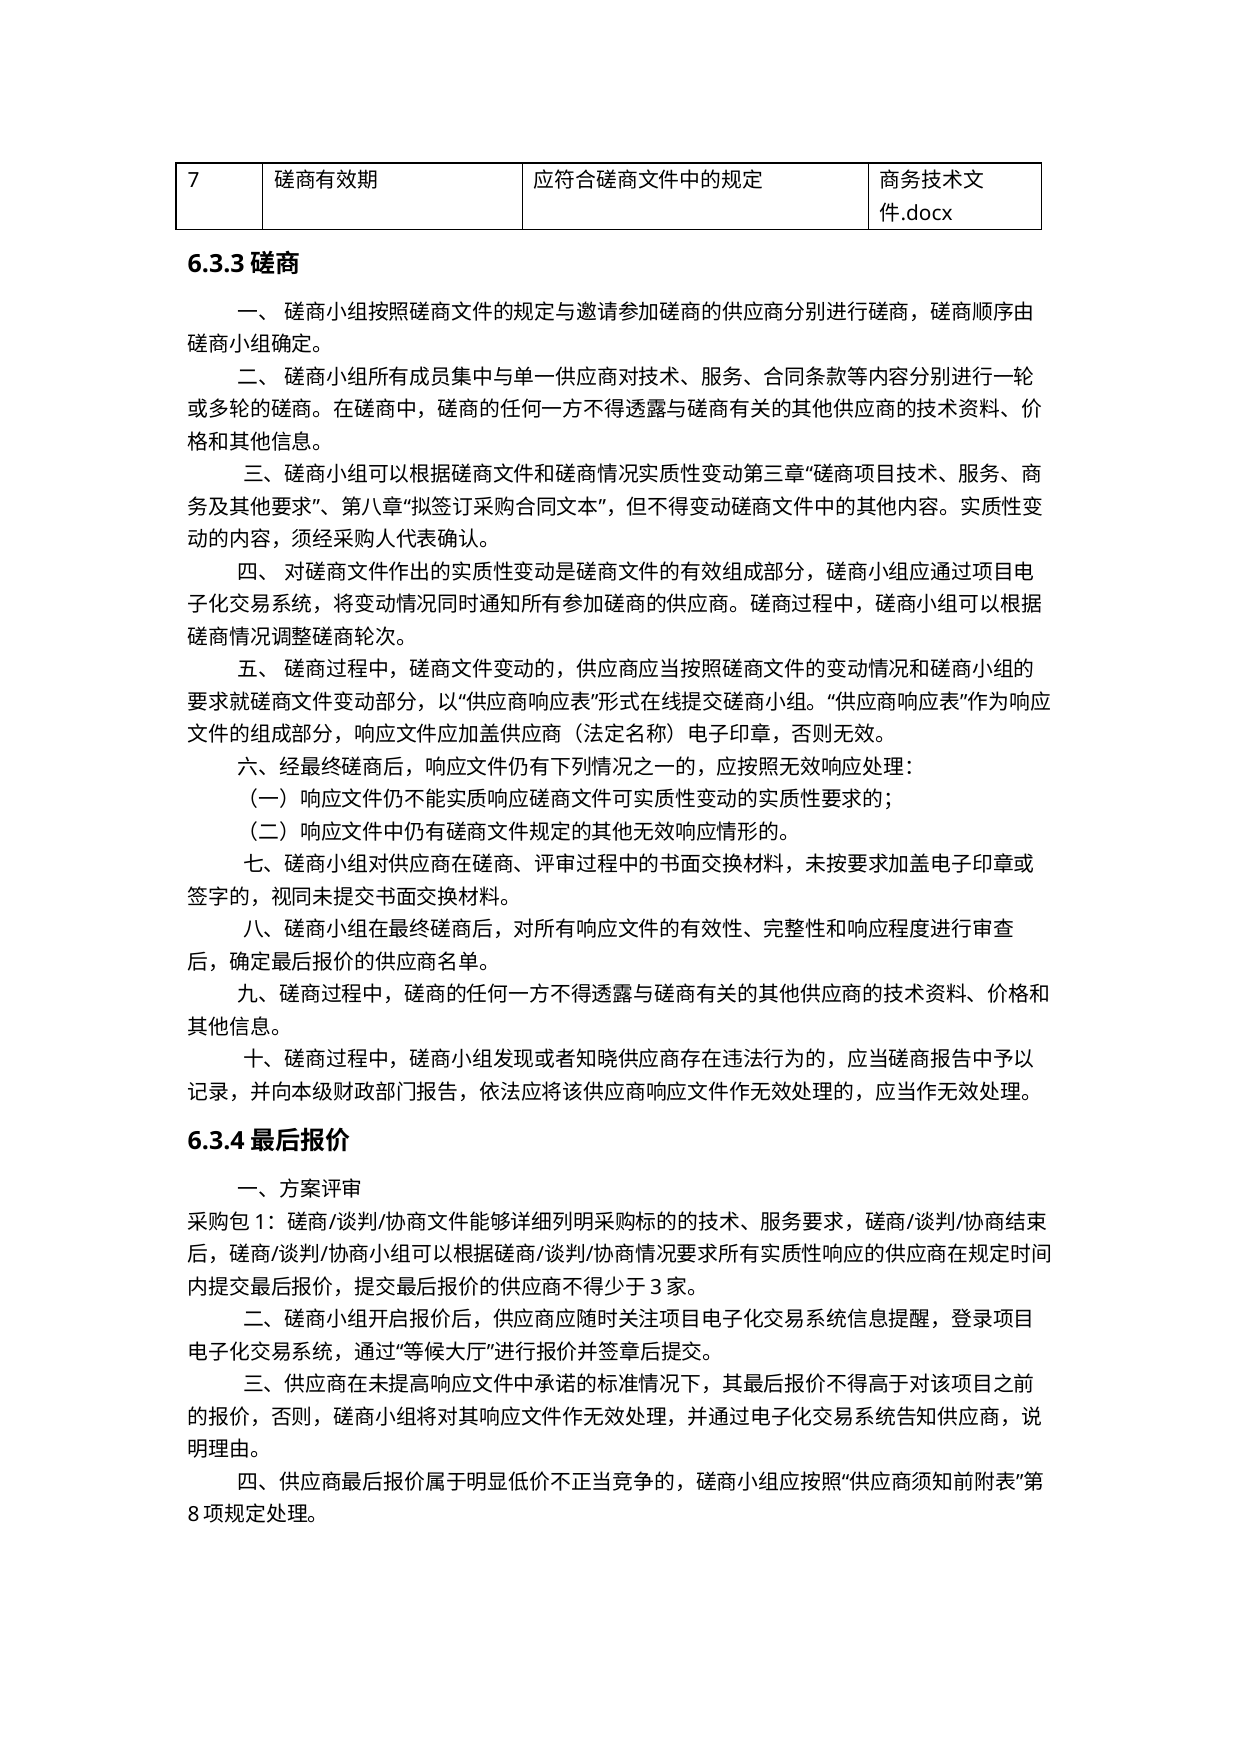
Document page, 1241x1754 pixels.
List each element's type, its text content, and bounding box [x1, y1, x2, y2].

text 二、磋商小组开启报价后，供应商应随时关注项目电子化交易系统信息提醒，登录项目电子化交易系统，通过“等候大厅”进行报价并签章后提交。 [187, 1303, 1053, 1368]
text 七、磋商小组对供应商在磋商、评审过程中的书面交换材料，未按要求加盖电子印章或签字的，视同未提交书面交换材料。 [187, 848, 1053, 913]
text 六、经最终磋商后，响应文件仍有下列情况之一的，应按照无效响应处理： [187, 750, 1053, 783]
table_cell 商务技术文件.docx [869, 164, 1041, 228]
text 采购包1：磋商/谈判/协商文件能够详细列明采购标的的技术、服务要求，磋商/谈判/协商结束后，磋商/谈判/协商小组可以根据磋商/谈判/协商情况要求所有实质性响应的供应商在规定时间内提交最后报价，提交最后报价的供应商不得少于3家。 [187, 1205, 1053, 1303]
text 6.3.3磋商 [187, 230, 1053, 295]
text 十、磋商过程中，磋商小组发现或者知晓供应商存在违法行为的，应当磋商报告中予以记录，并向本级财政部门报告，依法应将该供应商响应文件作无效处理的，应当作无效处理。 [187, 1043, 1053, 1108]
text 四、 对磋商文件作出的实质性变动是磋商文件的有效组成部分，磋商小组应通过项目电子化交易系统，将变动情况同时通知所有参加磋商的供应商。磋商过程中，磋商小组可以根据磋商情况调整磋商轮次。 [187, 555, 1053, 653]
table_cell 磋商有效期 [263, 164, 522, 228]
text 四、供应商最后报价属于明显低价不正当竞争的，磋商小组应按照“供应商须知前附表”第8项规定处理。 [187, 1465, 1053, 1530]
text 五、 磋商过程中，磋商文件变动的，供应商应当按照磋商文件的变动情况和磋商小组的要求就磋商文件变动部分，以“供应商响应表”形式在线提交磋商小组。“供应商响应表”作为响应文件的组成部分，响应文件应加盖供应商（法定名称）电子印章，否则无效。 [187, 653, 1053, 750]
table_cell 7 [177, 164, 262, 228]
text （一）响应文件仍不能实质响应磋商文件可实质性变动的实质性要求的； [187, 783, 1053, 815]
text 三、供应商在未提高响应文件中承诺的标准情况下，其最后报价不得高于对该项目之前的报价，否则，磋商小组将对其响应文件作无效处理，并通过电子化交易系统告知供应商，说明理由。 [187, 1368, 1053, 1465]
text 一、 磋商小组按照磋商文件的规定与邀请参加磋商的供应商分别进行磋商，磋商顺序由磋商小组确定。 [187, 295, 1053, 360]
text 一、方案评审 [187, 1173, 1053, 1205]
text 八、磋商小组在最终磋商后，对所有响应文件的有效性、完整性和响应程度进行审查后，确定最后报价的供应商名单。 [187, 913, 1053, 978]
text 三、磋商小组可以根据磋商文件和磋商情况实质性变动第三章“磋商项目技术、服务、商务及其他要求”、第八章“拟签订采购合同文本”，但不得变动磋商文件中的其他内容。实质性变动的内容，须经采购人代表确认。 [187, 458, 1053, 555]
text 6.3.4最后报价 [187, 1108, 1053, 1173]
table_cell 应符合磋商文件中的规定 [523, 164, 868, 228]
text （二）响应文件中仍有磋商文件规定的其他无效响应情形的。 [187, 815, 1053, 848]
text 二、 磋商小组所有成员集中与单一供应商对技术、服务、合同条款等内容分别进行一轮或多轮的磋商。在磋商中，磋商的任何一方不得透露与磋商有关的其他供应商的技术资料、价格和其他信息。 [187, 360, 1053, 458]
text 九、磋商过程中，磋商的任何一方不得透露与磋商有关的其他供应商的技术资料、价格和其他信息。 [187, 978, 1053, 1043]
